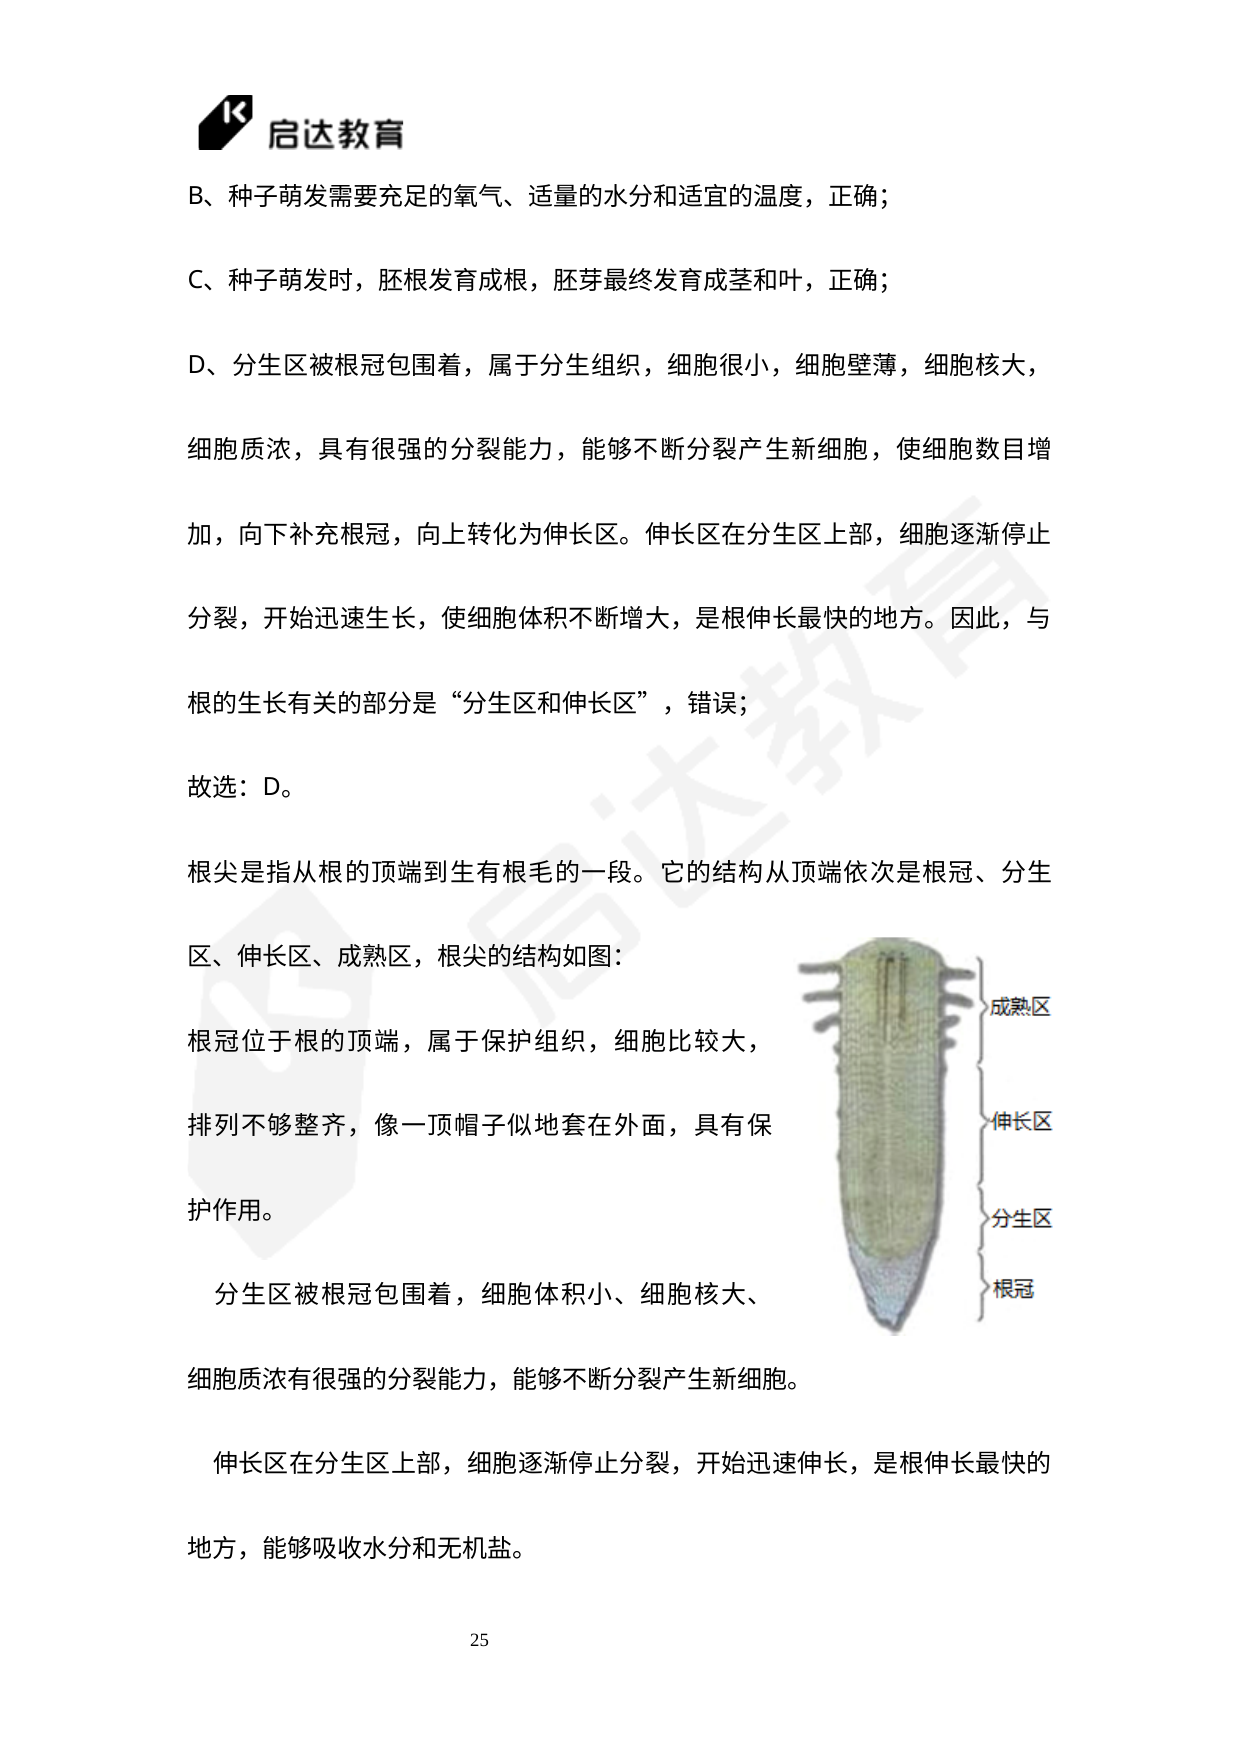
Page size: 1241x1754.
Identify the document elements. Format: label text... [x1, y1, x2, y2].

picture [198, 95, 404, 150]
picture [793, 936, 1053, 1336]
